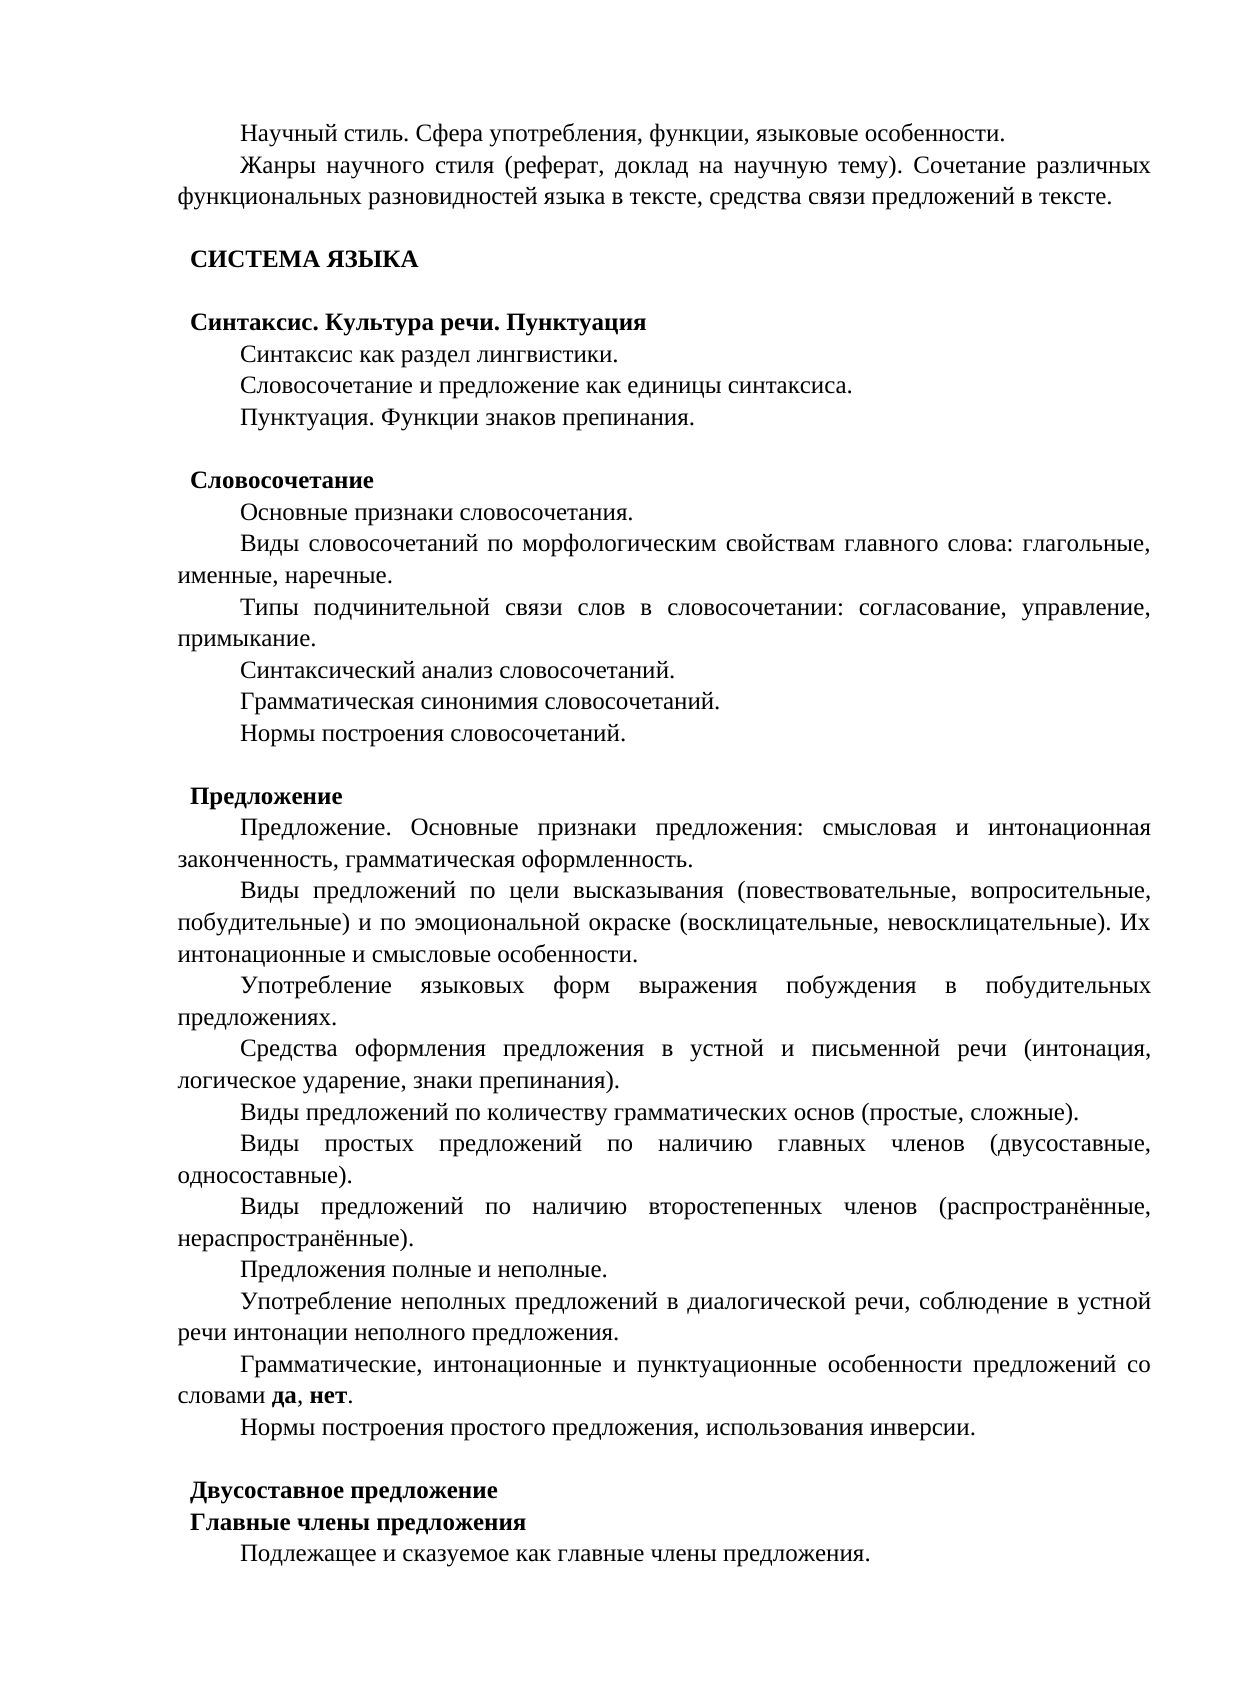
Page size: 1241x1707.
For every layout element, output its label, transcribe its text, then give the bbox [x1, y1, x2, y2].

text Синтаксис как раздел лингвистики. [177, 339, 1152, 368]
text Двусоставное предложение [190, 1475, 1152, 1504]
text Средства оформления предложения в устной и письменной речи (интонация, логическое ударение, знаки препинания). [177, 1033, 1152, 1094]
text Виды словосочетаний по морфологическим свойствам главного слова: глагольные, именные, наречные. [177, 528, 1152, 589]
text Виды предложений по наличию второстепенных членов (распространённые, нераспространённые). [177, 1191, 1152, 1252]
text Типы подчинительной связи слов в словосочетании: согласование, управление, примыкание. [177, 592, 1152, 652]
text Научный стиль. Сфера употребления, функции, языковые особенности. [177, 118, 1152, 147]
text Основные признаки словосочетания. [177, 497, 1152, 526]
text Предложение. Основные признаки предложения: смысловая и интонационная законченность, грамматическая оформленность. [177, 812, 1152, 873]
text Предложения полные и неполные. [177, 1254, 1152, 1283]
text Словосочетание и предложение как единицы синтаксиса. [177, 371, 1152, 399]
text Виды предложений по количеству грамматических основ (простые, сложные). [177, 1097, 1152, 1125]
text Предложение [190, 781, 1152, 810]
text Синтаксический анализ словосочетаний. [177, 655, 1152, 683]
text Синтаксис. Культура речи. Пунктуация [190, 307, 1152, 336]
text СИСТЕМА ЯЗЫКА [190, 244, 1152, 273]
text Главные члены предложения [190, 1507, 1152, 1536]
text Подлежащее и сказуемое как главные члены предложения. [177, 1538, 1152, 1567]
text Жанры научного стиля (реферат, доклад на научную тему). Сочетание различных функциональных разновидностей языка в тексте, средства связи предложений в тексте. [177, 150, 1152, 210]
text Виды предложений по цели высказывания (повествовательные, вопросительные, побудительные) и по эмоциональной окраске (восклицательные, невосклицательные). Их интонационные и смысловые особенности. [177, 876, 1152, 967]
text Пунктуация. Функции знаков препинания. [177, 402, 1152, 431]
text Употребление языковых форм выражения побуждения в побудительных предложениях. [177, 970, 1152, 1031]
text Нормы построения словосочетаний. [177, 718, 1152, 747]
text Виды простых предложений по наличию главных членов (двусоставные, односоставные). [177, 1128, 1152, 1188]
text Словосочетание [190, 465, 1152, 494]
text Грамматическая синонимия словосочетаний. [177, 686, 1152, 715]
text Нормы построения простого предложения, использования инверсии. [177, 1412, 1152, 1441]
text Грамматические, интонационные и пунктуационные особенности предложений со словами да, нет. [177, 1349, 1152, 1409]
text Употребление неполных предложений в диалогической речи, соблюдение в устной речи интонации неполного предложения. [177, 1286, 1152, 1346]
